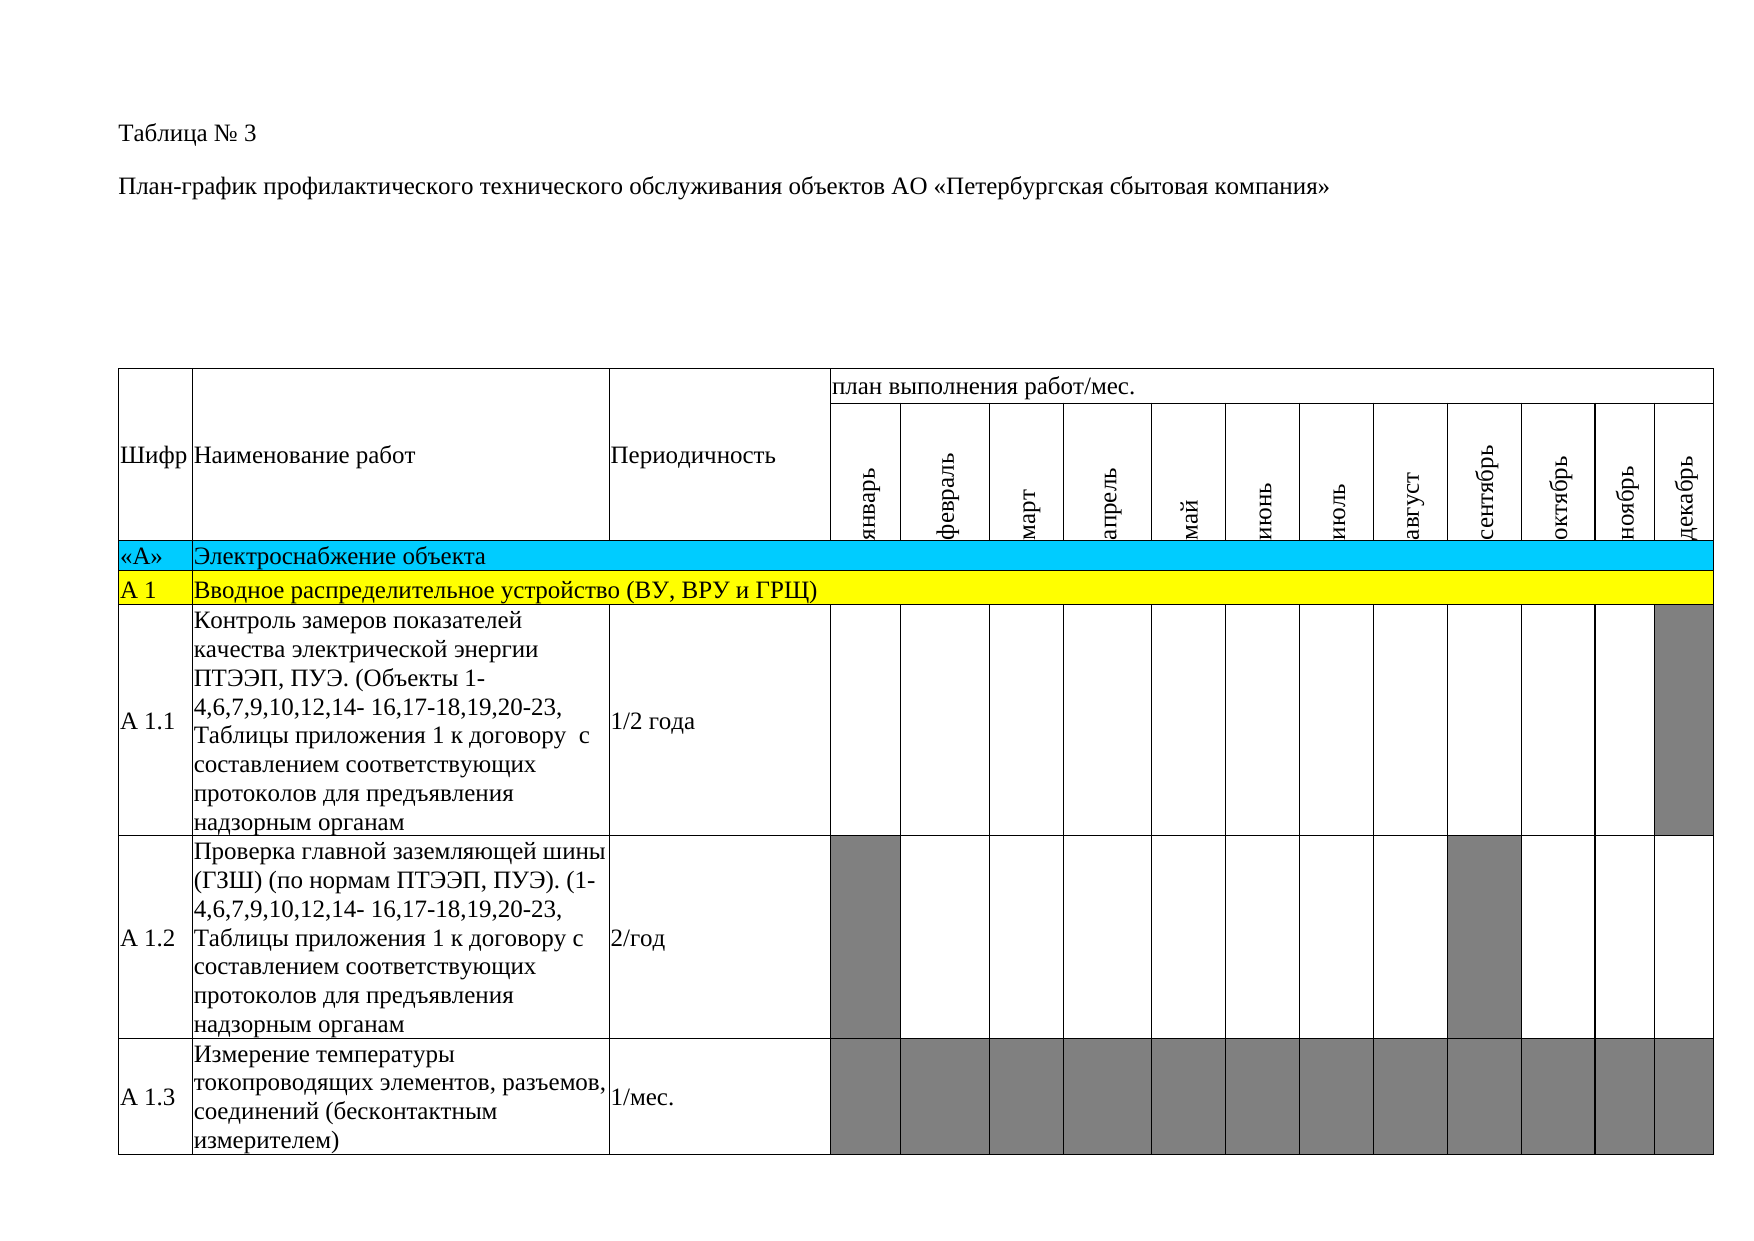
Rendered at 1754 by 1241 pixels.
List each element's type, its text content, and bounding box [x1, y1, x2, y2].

table_cell [1226, 1039, 1299, 1154]
table_cell Проверка главной заземляющей шины (ГЗШ) (по нормам ПТЭЭП, ПУЭ). (1-4,6,7,9,10,12,14- 16,17-18,19,20-23, Таблицы приложения 1 к договору с составлением соответствующих протоколов для предъявления надзорным органам [193, 836, 609, 1038]
table_cell сентябрь [1448, 404, 1521, 540]
table_cell апрель [1064, 404, 1151, 540]
table_cell А 1.3 [119, 1039, 192, 1154]
table_cell [831, 605, 900, 835]
table_cell Контроль замеров показателей качества электрической энергии ПТЭЭП, ПУЭ. (Объекты 1-4,6,7,9,10,12,14- 16,17-18,19,20-23, Таблицы приложения 1 к договору с составлением соответствующих протоколов для предъявления надзорным органам [193, 605, 609, 835]
table_cell Электроснабжение объекта [193, 541, 1713, 570]
table_cell [1596, 605, 1654, 835]
table_cell [1064, 1039, 1151, 1154]
table_cell [1226, 836, 1299, 1038]
table_cell [1596, 1039, 1654, 1154]
table_cell [1300, 605, 1373, 835]
table_cell [1300, 836, 1373, 1038]
table_cell «А» [119, 541, 192, 570]
table_cell [990, 1039, 1063, 1154]
text Таблица № 3 [118, 118, 1636, 147]
table_cell [1226, 605, 1299, 835]
table_header Шифр [119, 369, 192, 540]
table_cell [831, 1039, 900, 1154]
table_cell [990, 605, 1063, 835]
table_cell ноябрь [1596, 404, 1654, 540]
table_cell 1/2 года [610, 605, 830, 835]
table_cell 2/год [610, 836, 830, 1038]
table_cell [1152, 1039, 1225, 1154]
table_cell А 1.1 [119, 605, 192, 835]
table_cell [1152, 605, 1225, 835]
table_cell [1522, 1039, 1594, 1154]
table_cell Вводное распределительное устройство (ВУ, ВРУ и ГРЩ) [193, 571, 1713, 604]
table_cell декабрь [1655, 404, 1713, 540]
table_cell [1374, 605, 1447, 835]
table_cell [901, 836, 989, 1038]
table_cell 1/мес. [610, 1039, 830, 1154]
table_cell [1064, 605, 1151, 835]
table_cell август [1374, 404, 1447, 540]
table_cell [1655, 1039, 1713, 1154]
table_cell [831, 836, 900, 1038]
table_cell [1596, 836, 1654, 1038]
table_cell [1374, 836, 1447, 1038]
table_cell май [1152, 404, 1225, 540]
table_cell [1064, 836, 1151, 1038]
table_header Периодичность [610, 369, 830, 540]
table_cell [1522, 605, 1594, 835]
table_cell [990, 836, 1063, 1038]
table_cell [1448, 605, 1521, 835]
text План-график профилактического технического обслуживания объектов АО «Петербургская сбытовая компания» [118, 171, 1636, 200]
table_cell июнь [1226, 404, 1299, 540]
table_header план выполнения работ/мес. [831, 369, 1713, 402]
table_cell март [990, 404, 1063, 540]
table_cell январь [831, 404, 900, 540]
table_cell [901, 1039, 989, 1154]
table_cell [1448, 1039, 1521, 1154]
table_cell А 1 [119, 571, 192, 604]
table_header Наименование работ [193, 369, 609, 540]
table_cell [1300, 1039, 1373, 1154]
table_cell [1448, 836, 1521, 1038]
table_cell [1655, 605, 1713, 835]
table_cell июль [1300, 404, 1373, 540]
table_cell октябрь [1522, 404, 1594, 540]
table_cell февраль [901, 404, 989, 540]
table_cell [901, 605, 989, 835]
table_cell [1374, 1039, 1447, 1154]
table_cell [1655, 836, 1713, 1038]
table_cell Измерение температуры токопроводящих элементов, разъемов, соединений (бесконтактным измерителем) [193, 1039, 609, 1154]
table_cell А 1.2 [119, 836, 192, 1038]
table_cell [1522, 836, 1594, 1038]
table_cell [1152, 836, 1225, 1038]
